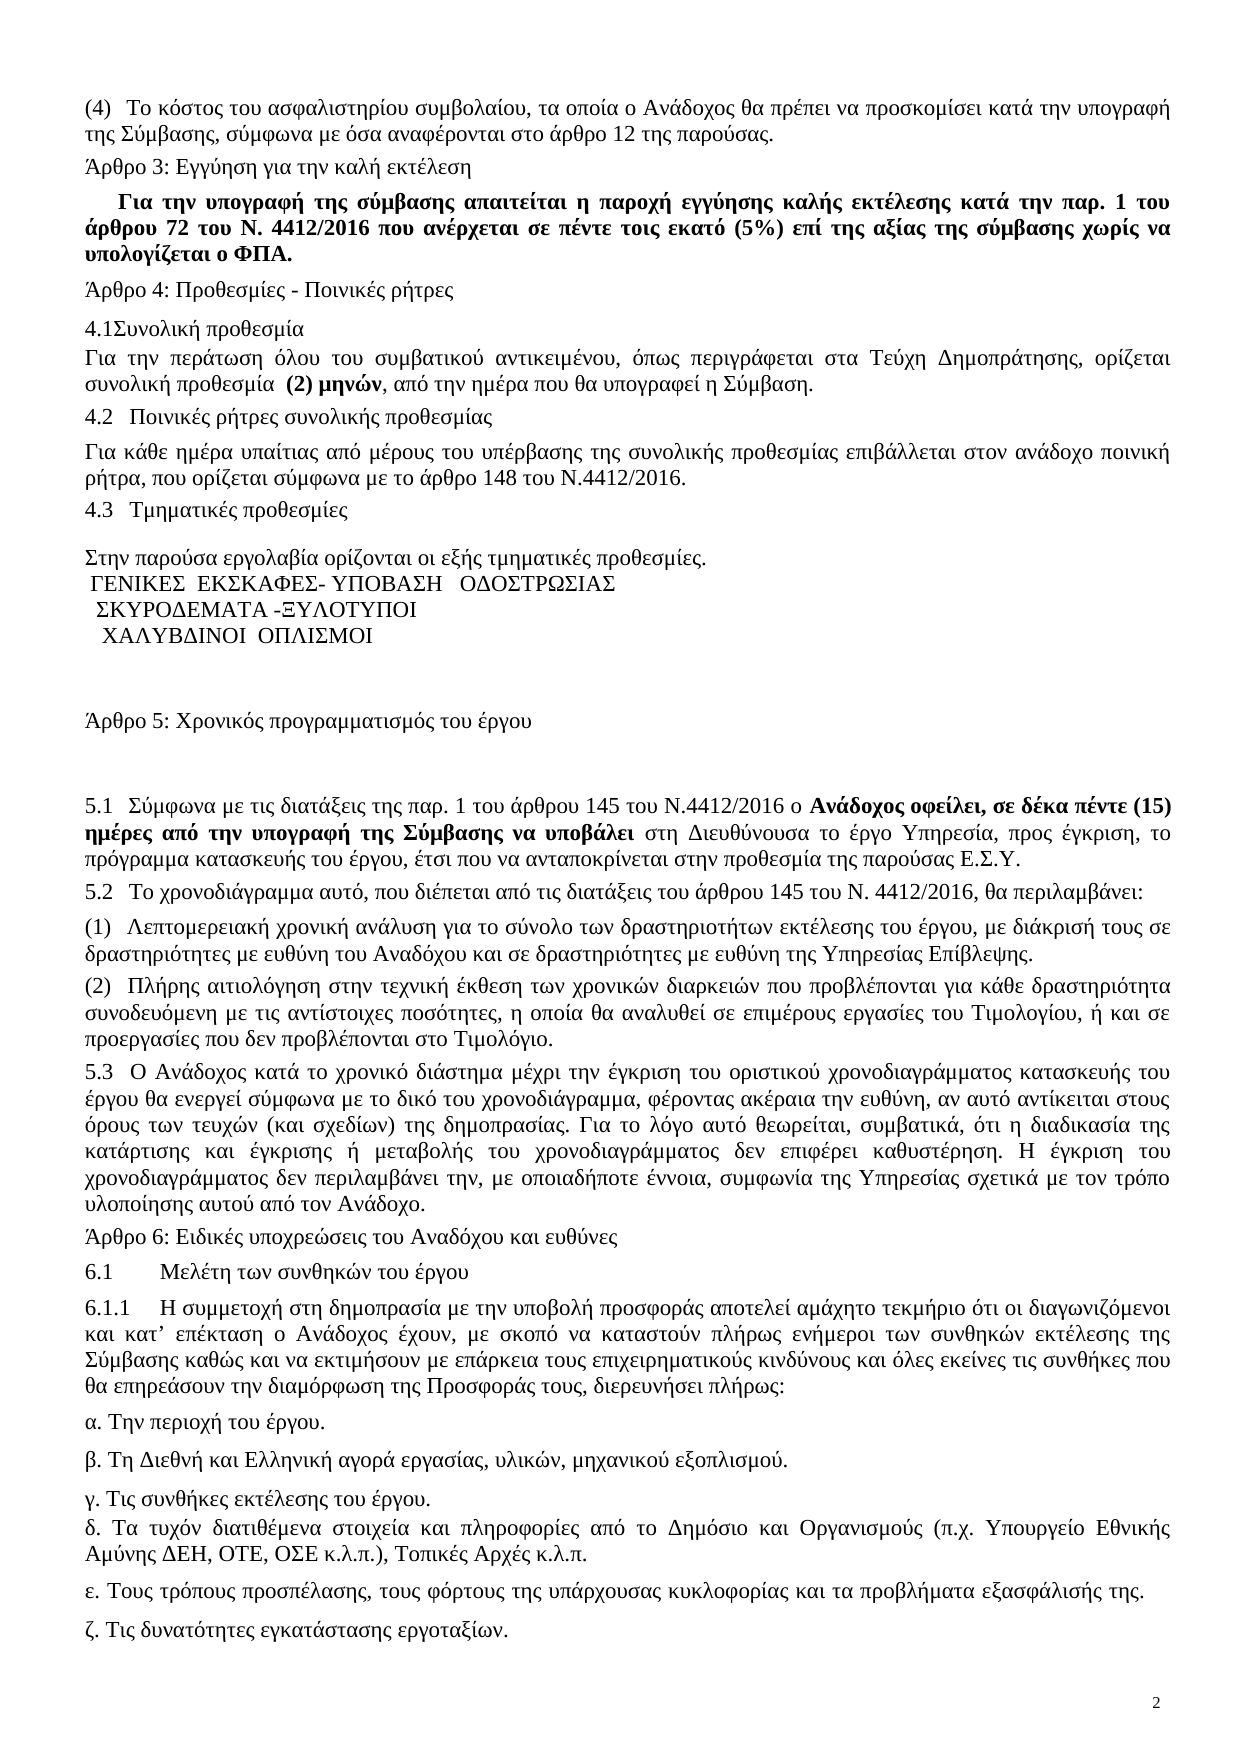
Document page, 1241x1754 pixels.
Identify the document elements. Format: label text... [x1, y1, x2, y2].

text ε. Τους τρόπους προσπέλασης, τους φόρτους της υπάρχουσας κυκλοφορίας και τα προβλήματα εξασφάλισής της. ζ. Τις δυνατότητες εγκατάστασης εργοταξίων. [84, 1567, 1147, 1645]
text δ. Τα τυχόν διατιθέμενα στοιχεία και πληροφορίες από το Δημόσιο και Οργανισμούς (π.χ. Υπουργείο Εθνικής Αμύνης ΔΕΗ, ΟΤΕ, ΟΣΕ κ.λ.π.), Τοπικές Αρχές κ.λ.π. [84, 1514, 1172, 1567]
text Στην παρούσα εργολαβία ορίζονται οι εξής τμηματικές προθεσμίες. [84, 545, 1172, 571]
text Για την υπογραφή της σύμβασης απαιτείται η παροχή εγγύησης καλής εκτέλεσης κατά την παρ. 1 του άρθρου 72 του Ν. 4412/2016 που ανέρχεται σε πέντε τοις εκατό (5%) επί της αξίας της σύμβασης χωρίς να υπολογίζεται ο ΦΠΑ. [84, 189, 1172, 267]
text Άρθρο 3: Εγγύηση για την καλή εκτέλεση [84, 156, 1172, 179]
text Για κάθε ημέρα υπαίτιας από μέρους του υπέρβασης της συνολικής προθεσμίας επιβάλλεται στον ανάδοχο ποινική ρήτρα, που ορίζεται σύμφωνα με το άρθρο 148 του Ν.4412/2016. [84, 438, 1172, 490]
list Λεπτομερειακή χρονική ανάλυση για το σύνολο των δραστηριοτήτων εκτέλεσης του έργου, με διάκρισή τους σε δραστηριότητες με ευθύνη του Αναδόχου και σε δραστηριότητες με ευθύνη της Υπηρεσίας Επίβλεψης. [84, 913, 1172, 966]
text Άρθρο 6: Ειδικές υποχρεώσεις του Αναδόχου και ευθύνες [84, 1226, 1172, 1249]
text α. Την περιοχή του έργου. [84, 1398, 1172, 1437]
list Τμηματικές προθεσμίες [84, 499, 1172, 522]
list Το κόστος του ασφαλιστηρίου συμβολαίου, τα οποία ο Ανάδοχος θα πρέπει να προσκομίσει κατά την υπογραφή της Σύμβασης, σύμφωνα με όσα αναφέρονται στο άρθρο 12 της παρούσας. [84, 94, 1172, 147]
list Ποινικές ρήτρες συνολικής προθεσμίας [84, 406, 1172, 429]
list Πλήρης αιτιολόγηση στην τεχνική έκθεση των χρονικών διαρκειών που προβλέπονται για κάθε δραστηριότητα συνοδευόμενη με τις αντίστοιχες ποσότητες, η οποία θα αναλυθεί σε επιμέρους εργασίες του Τιμολογίου, ή και σε προεργασίες που δεν προβλέπονται στο Τιμολόγιο. [84, 973, 1172, 1052]
text ΓΕΝΙΚΕΣ ΕΚΣΚΑΦΕΣ- ΥΠΟΒΑΣΗ ΟΔΟΣΤΡΩΣΙΑΣ [84, 571, 1172, 597]
text Για την περάτωση όλου του συμβατικού αντικειμένου, όπως περιγράφεται στα Τεύχη Δημοπράτησης, ορίζεται συνολική προθεσμία (2) μηνών, από την ημέρα που θα υπογραφεί η Σύμβαση. [84, 344, 1172, 397]
list Ο Ανάδοχος κατά το χρονικό διάστημα μέχρι την έγκριση του οριστικού χρονοδιαγράμματος κατασκευής του έργου θα ενεργεί σύμφωνα με το δικό του χρονοδιάγραμμα, φέροντας ακέραια την ευθύνη, αν αυτό αντίκειται στους όρους των τευχών (και σχεδίων) της δημοπρασίας. Για το λόγο αυτό θεωρείται, συμβατικά, ότι η διαδικασία της κατάρτισης και έγκρισης ή μεταβολής του χρονοδιαγράμματος δεν επιφέρει καθυστέρηση. Η έγκριση του χρονοδιαγράμματος δεν περιλαμβάνει την, με οποιαδήποτε έννοια, συμφωνία της Υπηρεσίας σχετικά με τον τρόπο υλοποίησης αυτού από τον Ανάδοχο. [84, 1058, 1172, 1217]
text ΣΚΥΡΟΔΕΜΑΤΑ -ΞΥΛΟΤΥΠΟΙ [84, 597, 1172, 623]
text Άρθρο 4: Προθεσμίες - Ποινικές ρήτρες 4.1Συνολική προθεσμία [84, 267, 497, 344]
list Το χρονοδιάγραμμα αυτό, που διέπεται από τις διατάξεις του άρθρου 145 του Ν. 4412/2016, θα περιλαμβάνει: [84, 881, 1172, 904]
list Σύμφωνα με τις διατάξεις της παρ. 1 του άρθρου 145 του Ν.4412/2016 ο Ανάδοχος οφείλει, σε δέκα πέντε (15) ημέρες από την υπογραφή της Σύμβασης να υποβάλει στη Διευθύνουσα το έργο Υπηρεσία, προς έγκριση, το πρόγραμμα κατασκευής του έργου, έτσι που να ανταποκρίνεται στην προθεσμία της παρούσας Ε.Σ.Υ. [84, 793, 1172, 872]
text Άρθρο 5: Χρονικός προγραμματισμός του έργου [84, 708, 1172, 734]
text β. Τη Διεθνή και Ελληνική αγορά εργασίας, υλικών, μηχανικού εξοπλισμού. γ. Τις συνθήκες εκτέλεσης του έργου. [84, 1437, 805, 1514]
list Μελέτη των συνθηκών του έργου [84, 1261, 1172, 1284]
text ΧΑΛΥΒΔΙΝΟΙ ΟΠΛΙΣΜΟΙ [84, 623, 1172, 649]
list Η συμμετοχή στη δημοπρασία με την υποβολή προσφοράς αποτελεί αμάχητο τεκμήριο ότι οι διαγωνιζόμενοι και κατ’ επέκταση ο Ανάδοχος έχουν, με σκοπό να καταστούν πλήρως ενήμεροι των συνθηκών εκτέλεσης της Σύμβασης καθώς και να εκτιμήσουν με επάρκεια τους επιχειρηματικούς κινδύνους και όλες εκείνες τις συνθήκες που θα επηρεάσουν την διαμόρφωση της Προσφοράς τους, διερευνήσει πλήρως: [84, 1294, 1172, 1398]
